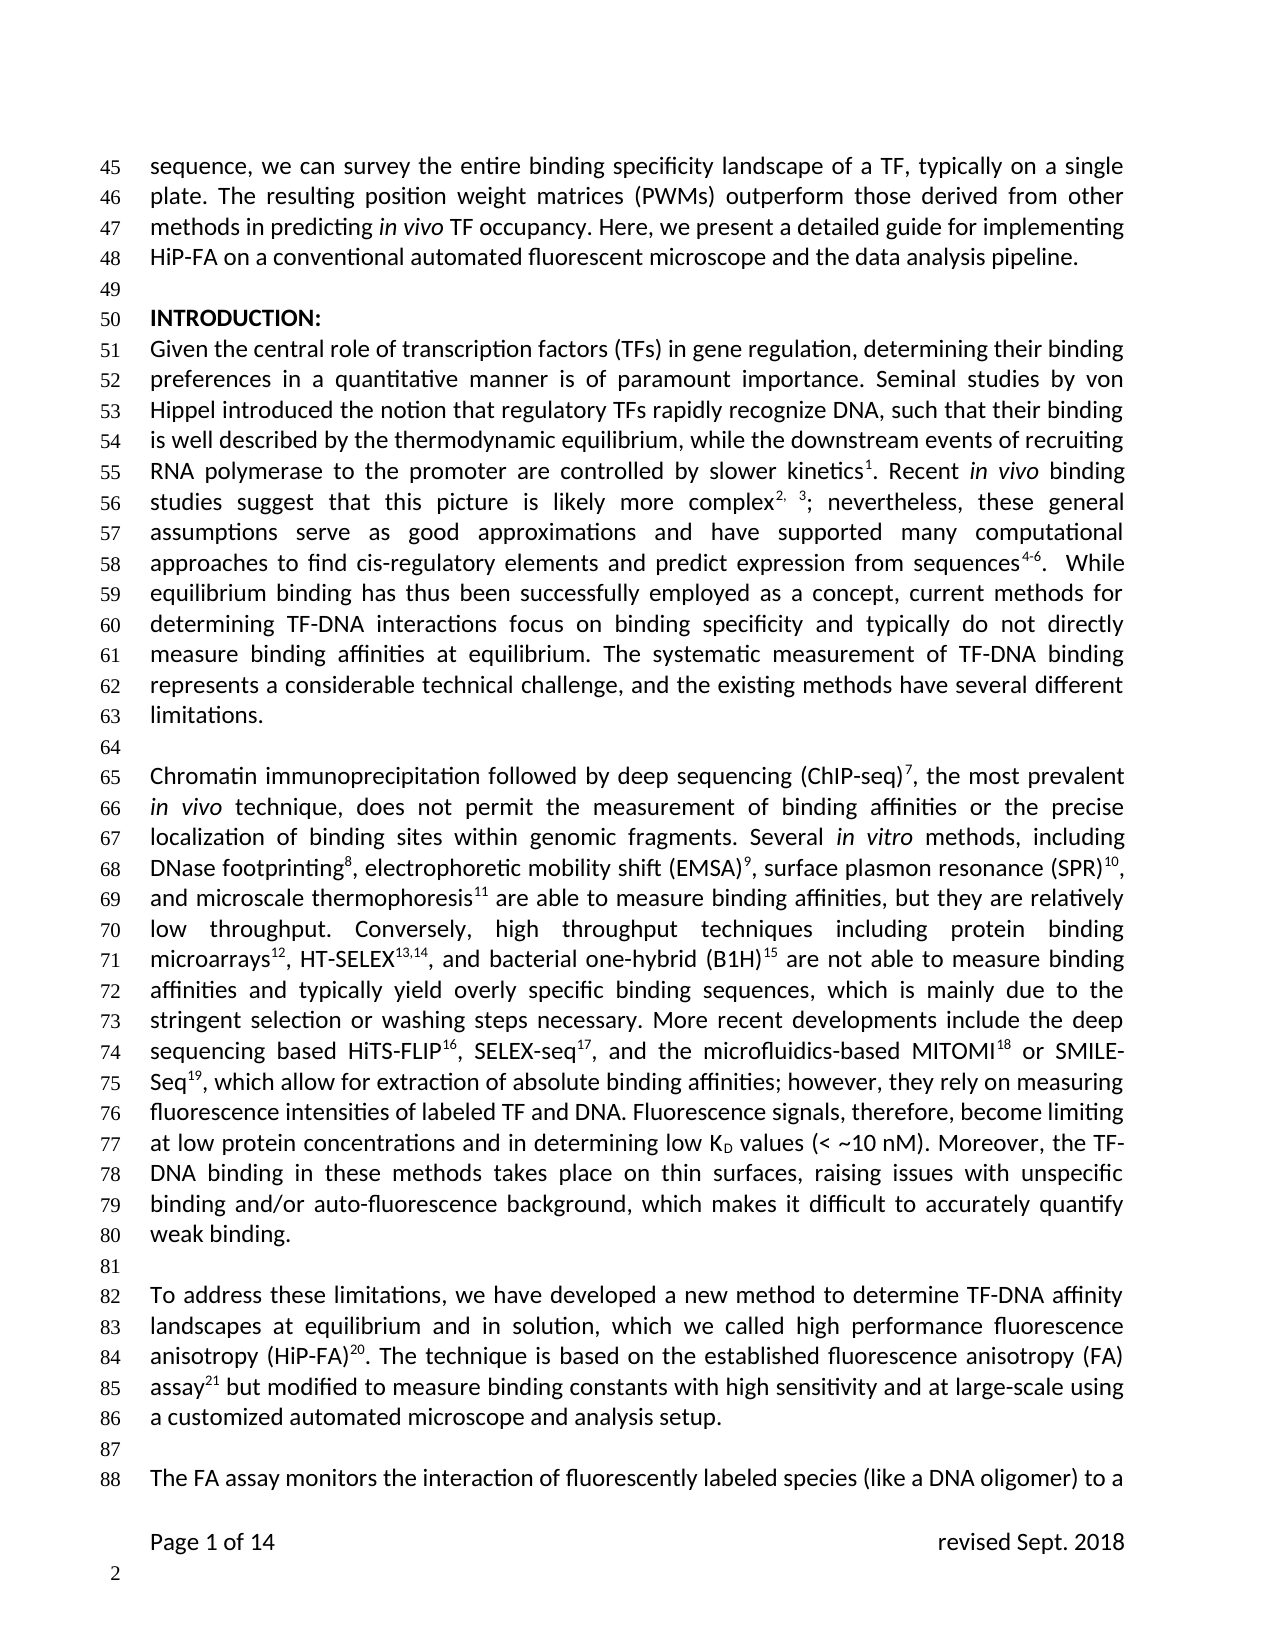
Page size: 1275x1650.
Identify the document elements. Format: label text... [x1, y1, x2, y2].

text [150, 150, 1125, 272]
text To address these limitations, we have developed a new method to determine TF-DNA affinity landscapes at equilibrium and in solution, which we called high performance fluorescence anisotropy (HiP-FA)20. The technique is based on the established fluorescence anisotropy (FA) assay21 but modified to measure binding constants with high sensitivity and at large-scale using a customized automated microscope and analysis setup. [150, 1279, 1125, 1432]
text Chromatin immunoprecipitation followed by deep sequencing (ChIP-seq)7, the most prevalent in vivo technique, does not permit the measurement of binding affinities or the precise localization of binding sites within genomic fragments. Several in vitro methods, including DNase footprinting8, electrophoretic mobility shift (EMSA)9, surface plasmon resonance (SPR)10, and microscale thermophoresis11 are able to measure binding affinities, but they are relatively low throughput. Conversely, high throughput techniques including protein binding microarrays12, HT-SELEX13,14, and bacterial one-hybrid (B1H)15 are not able to measure binding affinities and typically yield overly specific binding sequences, which is mainly due to the stringent selection or washing steps necessary. More recent developments include the deep sequencing based HiTS-FLIP16, SELEX-seq17, and the microfluidics-based MITOMI18 or SMILE-Seq19, which allow for extraction of absolute binding affinities; however, they rely on measuring fluorescence intensities of labeled TF and DNA. Fluorescence signals, therefore, become limiting at low protein concentrations and in determining low KD values (< ~10 nM). Moreover, the TF-DNA binding in these methods takes place on thin surfaces, raising issues with unspecific binding and/or auto-fluorescence background, which makes it difficult to accurately quantify weak binding. [150, 760, 1125, 1249]
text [150, 1462, 1125, 1493]
text INTRODUCTION: [150, 303, 1125, 333]
text Given the central role of transcription factors (TFs) in gene regulation, determining their binding preferences in a quantitative manner is of paramount importance. Seminal studies by von Hippel introduced the notion that regulatory TFs rapidly recognize DNA, such that their binding is well described by the thermodynamic equilibrium, while the downstream events of recruiting RNA polymerase to the promoter are controlled by slower kinetics1. Recent in vivo binding studies suggest that this picture is likely more complex2, 3; nevertheless, these general assumptions serve as good approximations and have supported many computational approaches to find cis-regulatory elements and predict expression from sequences4-6. While equilibrium binding has thus been successfully employed as a concept, current methods for determining TF-DNA interactions focus on binding specificity and typically do not directly measure binding affinities at equilibrium. The systematic measurement of TF-DNA binding represents a considerable technical challenge, and the existing methods have several different limitations. [150, 333, 1125, 730]
